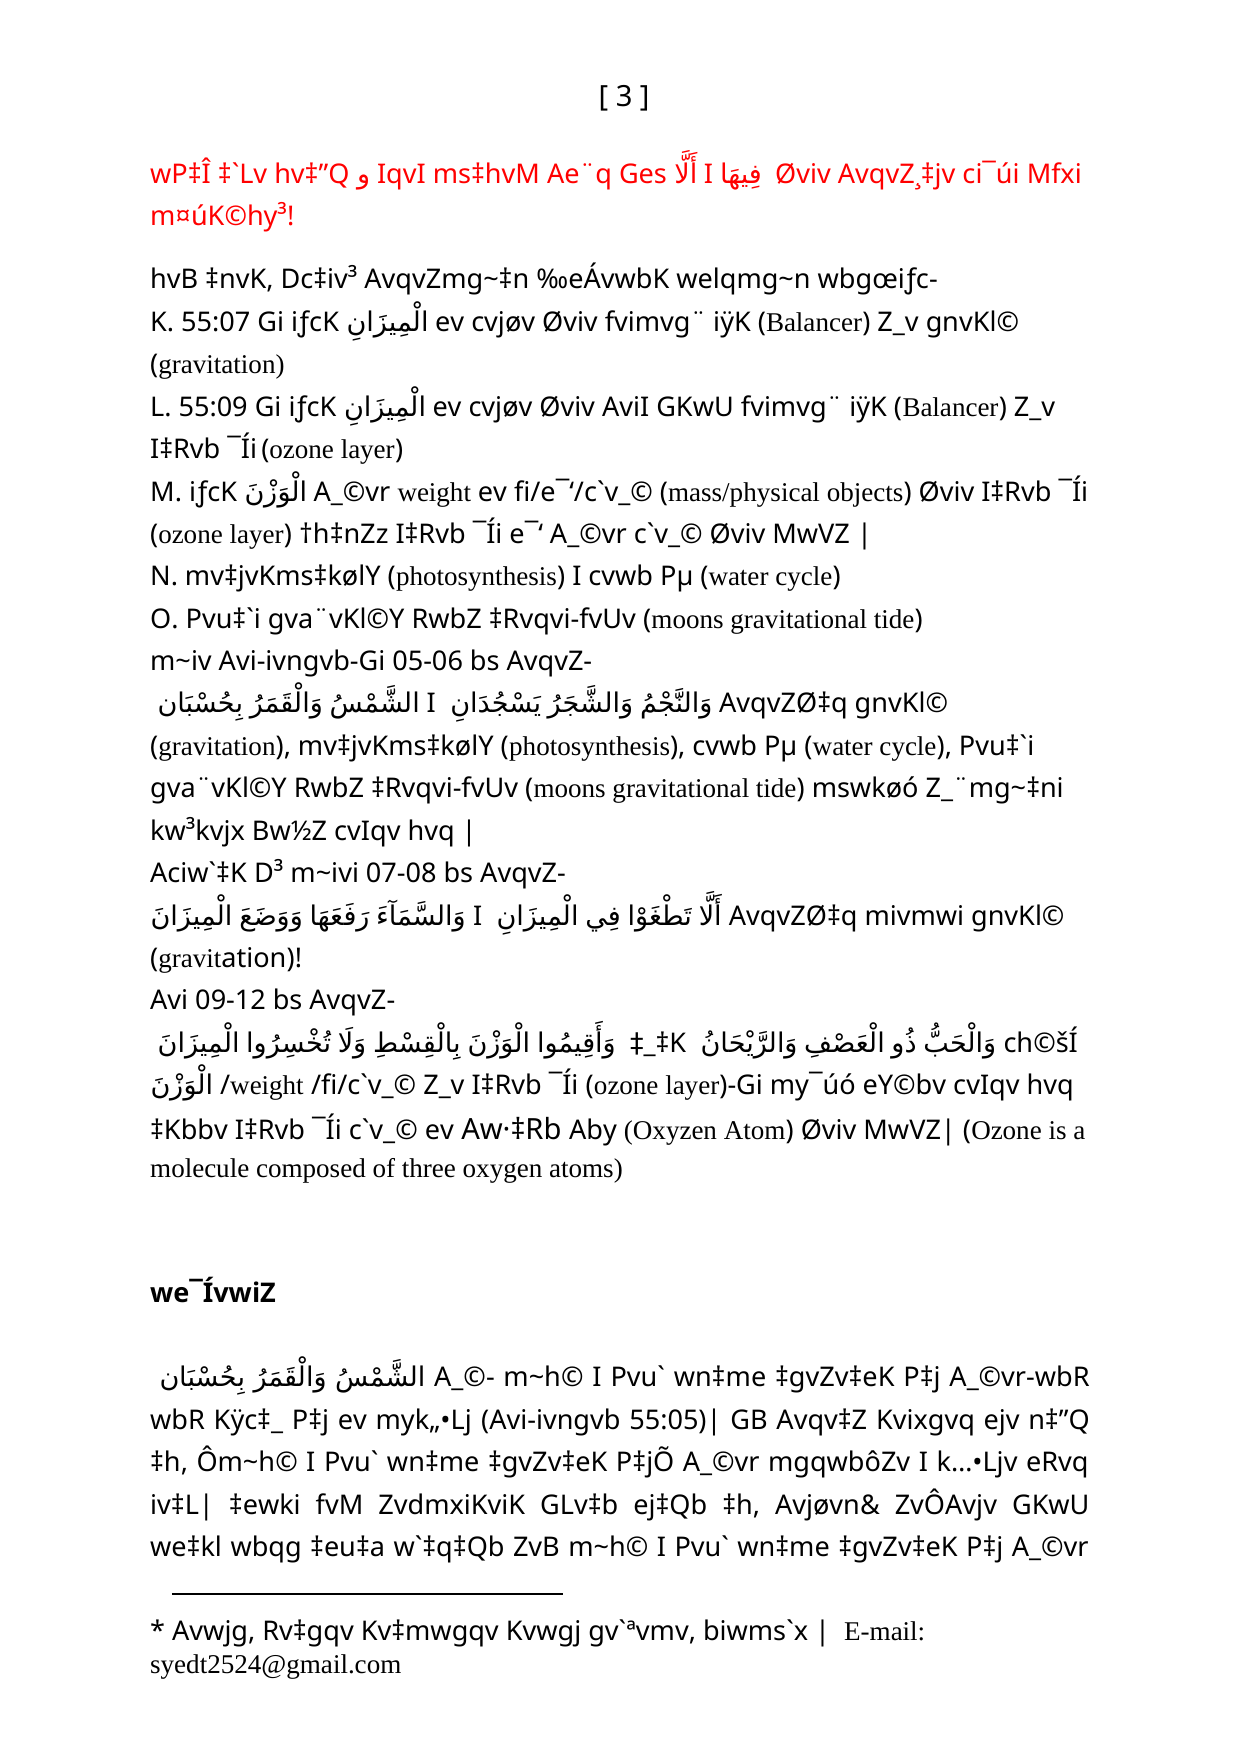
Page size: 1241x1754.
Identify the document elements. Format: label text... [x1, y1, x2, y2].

text L. 55:09 Gi iƒcK الْمِيزَانِ ev cvjøv Øviv AviI GKwU fvimvg¨ iÿK (Balancer) Z_v I‡Rvb ¯Íi (ozone layer) M. iƒcK الْوَزْنَ A_©vr weight ev fi/e¯‘/c`v_© (mass/physical objects) Øviv I‡Rvb ¯Íi (ozone layer) †h‡nZz I‡Rvb ¯Íi e¯‘ A_©vr c`v_© Øviv MwVZ | [150, 387, 1090, 551]
text hvB ‡nvK, Dc‡iv³ AvqvZmg~‡n ‰eÁvwbK welqmg~n wbgœiƒc- K. 55:07 Gi iƒcK الْمِيزَانِ ev cvjøv Øviv fvimvg¨ iÿK (Balancer) Z_v gnvKl© (gravitation) [150, 260, 1090, 382]
text we¯ÍvwiZ [150, 1273, 1090, 1310]
text Avi 09-12 bs AvqvZ- [150, 981, 1090, 1018]
text wP‡Î ‡`Lv hv‡”Q و IqvI ms‡hvM Ae¨q Ges أَلَّا I فِيهَا Øviv AvqvZ¸‡jv ci¯úi Mfxi m¤úK©hy³! [150, 154, 1090, 234]
text الشَّمْسُ وَالْقَمَرُ بِحُسْبَان I وَالنَّجْمُ وَالشَّجَرُ يَسْجُدَانِ AvqvZØ‡q gnvKl© (gravitation), mv‡jvKms‡kølY (photosynthesis), cvwb Pµ (water cycle), Pvu‡`i gva¨vKl©Y RwbZ ‡Rvqvi-fvUv (moons gravitational tide) mswkøó Z_¨mg~‡ni kw³kvjx Bw½Z cvIqv hvq | Aciw`‡K D³ m~ivi 07-08 bs AvqvZ- [150, 684, 1090, 890]
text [150, 1358, 1090, 1564]
text وَالسَّمَآءَ رَفَعَهَا وَوَضَعَ الْمِيزَانَ I أَلَّا تَطْغَوْا فِي الْمِيزَانِ AvqvZØ‡q mivmwi gnvKl© (gravitation)! [150, 896, 1090, 975]
text m~iv Avi-ivngvb-Gi 05-06 bs AvqvZ- [150, 642, 1090, 678]
text وَأَقِيمُوا الْوَزْنَ بِالْقِسْطِ وَلَا تُخْسِرُوا الْمِيزَانَ ‡_‡K وَالْحَبُّ ذُو الْعَصْفِ وَالرَّيْحَانُ ch©šÍ الْوَزْنَ /weight /fi/c`v_© Z_v I‡Rvb ¯Íi (ozone layer)-Gi my¯úó eY©bv cvIqv hvq ‡Kbbv I‡Rvb ¯Íi c`v_© ev Aw·‡Rb Aby (Oxyzen Atom) Øviv MwVZ| (Ozone is a molecule composed of three oxygen atoms) [150, 1023, 1090, 1184]
text N. mv‡jvKms‡kølY (photosynthesis) I cvwb Pµ (water cycle) O. Pvu‡`i gva¨vKl©Y RwbZ ‡Rvqvi-fvUv (moons gravitational tide) [150, 557, 1090, 636]
